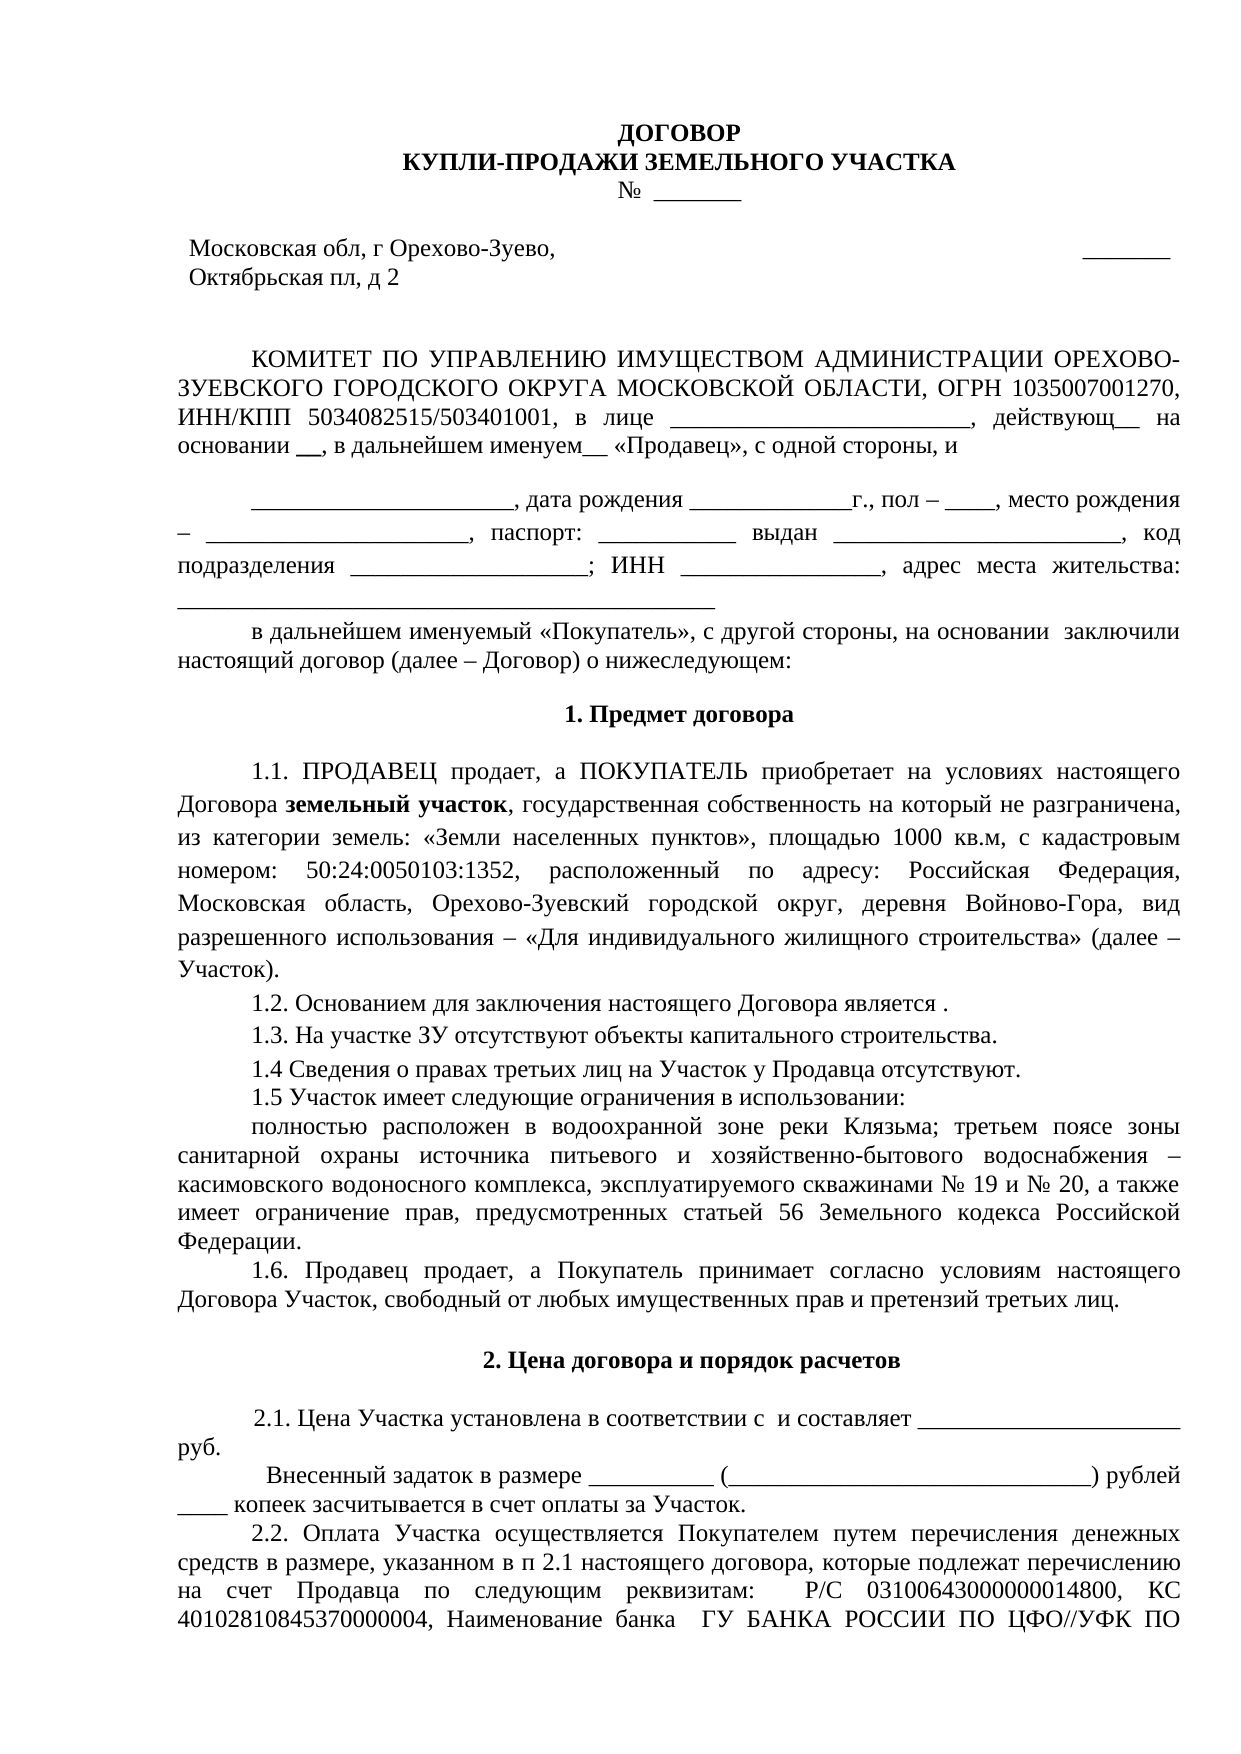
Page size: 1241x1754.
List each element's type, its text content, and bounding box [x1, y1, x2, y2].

text 2. Цена договора и порядок расчетов [177, 1345, 1181, 1374]
text 1. Предмет договора [177, 699, 1181, 728]
text в дальнейшем именуемый «Покупатель», с другой стороны, на основании заключили настоящий договор (далее – Договор) о нижеследующем: [177, 616, 1181, 674]
text Внесенный задаток в размере __________ (_____________________________) рублей ____ копеек засчитывается в счет оплаты за Участок. [177, 1460, 1181, 1518]
text КОМИТЕТ ПО УПРАВЛЕНИЮ ИМУЩЕСТВОМ АДМИНИСТРАЦИИ ОРЕХОВО-ЗУЕВСКОГО ГОРОДСКОГО ОКРУГА МОСКОВСКОЙ ОБЛАСТИ, ОГРН 1035007001270, ИНН/КПП 5034082515/503401001, в лице ________________________, действующ__ на основании __, в дальнейшем именуем__ «Продавец», с одной стороны, и [177, 344, 1181, 459]
text КУПЛИ-ПРОДАЖИ ЗЕМЕЛЬНОГО УЧАСТКА [177, 147, 1181, 176]
text 2.1. Цена Участка установлена в соответствии с и составляет _____________________ руб. [177, 1403, 1181, 1460]
text 1.6. Продавец продает, а Покупатель принимает согласно условиям настоящего Договора Участок, свободный от любых имущественных прав и претензий третьих лиц. [177, 1255, 1181, 1312]
text полностью расположен в водоохранной зоне реки Клязьма; третьем поясе зоны санитарной охраны источника питьевого и хозяйственно-бытового водоснабжения – касимовского водоносного комплекса, эксплуатируемого скважинами № 19 и № 20, а также имеет ограничение прав, предусмотренных статьей 56 Земельного кодекса Российской Федерации. [177, 1111, 1181, 1255]
text 1.4 Сведения о правах третьих лиц на Участок у Продавца отсутствуют. [177, 1054, 1181, 1082]
text 1.3. На участке ЗУ отсутствуют объекты капитального строительства. [177, 1021, 1181, 1049]
table_header _______ [605, 233, 1181, 291]
text 1.5 Участок имеет следующие ограничения в использовании: [177, 1082, 1181, 1111]
text № _______ [177, 176, 1181, 204]
text _____________________, дата рождения _____________г., пол – ____, место рождения – _____________________, паспорт: ___________ выдан _______________________, код подразделения ___________________; ИНН ________________, адрес места жительства: ___________________________________________ [177, 484, 1181, 612]
text ДОГОВОР [177, 118, 1181, 147]
table_header Московская обл, г Орехово-Зуево, Октябрьская пл, д 2 [177, 233, 605, 291]
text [177, 1518, 1181, 1633]
text 1.1. ПРОДАВЕЦ продает, а ПОКУПАТЕЛЬ приобретает на условиях настоящего Договора земельный участок, государственная собственность на который не разграничена, из категории земель: «Земли населенных пунктов», площадью 1000 кв.м, с кадастровым номером: 50:24:0050103:1352, расположенный по адресу: Российская Федерация, Московская область, Орехово-Зуевский городской округ, деревня Войново-Гора, вид разрешенного использования – «Для индивидуального жилищного строительства» (далее – Участок). [177, 756, 1181, 983]
text 1.2. Основанием для заключения настоящего Договора является . [177, 988, 1181, 1016]
